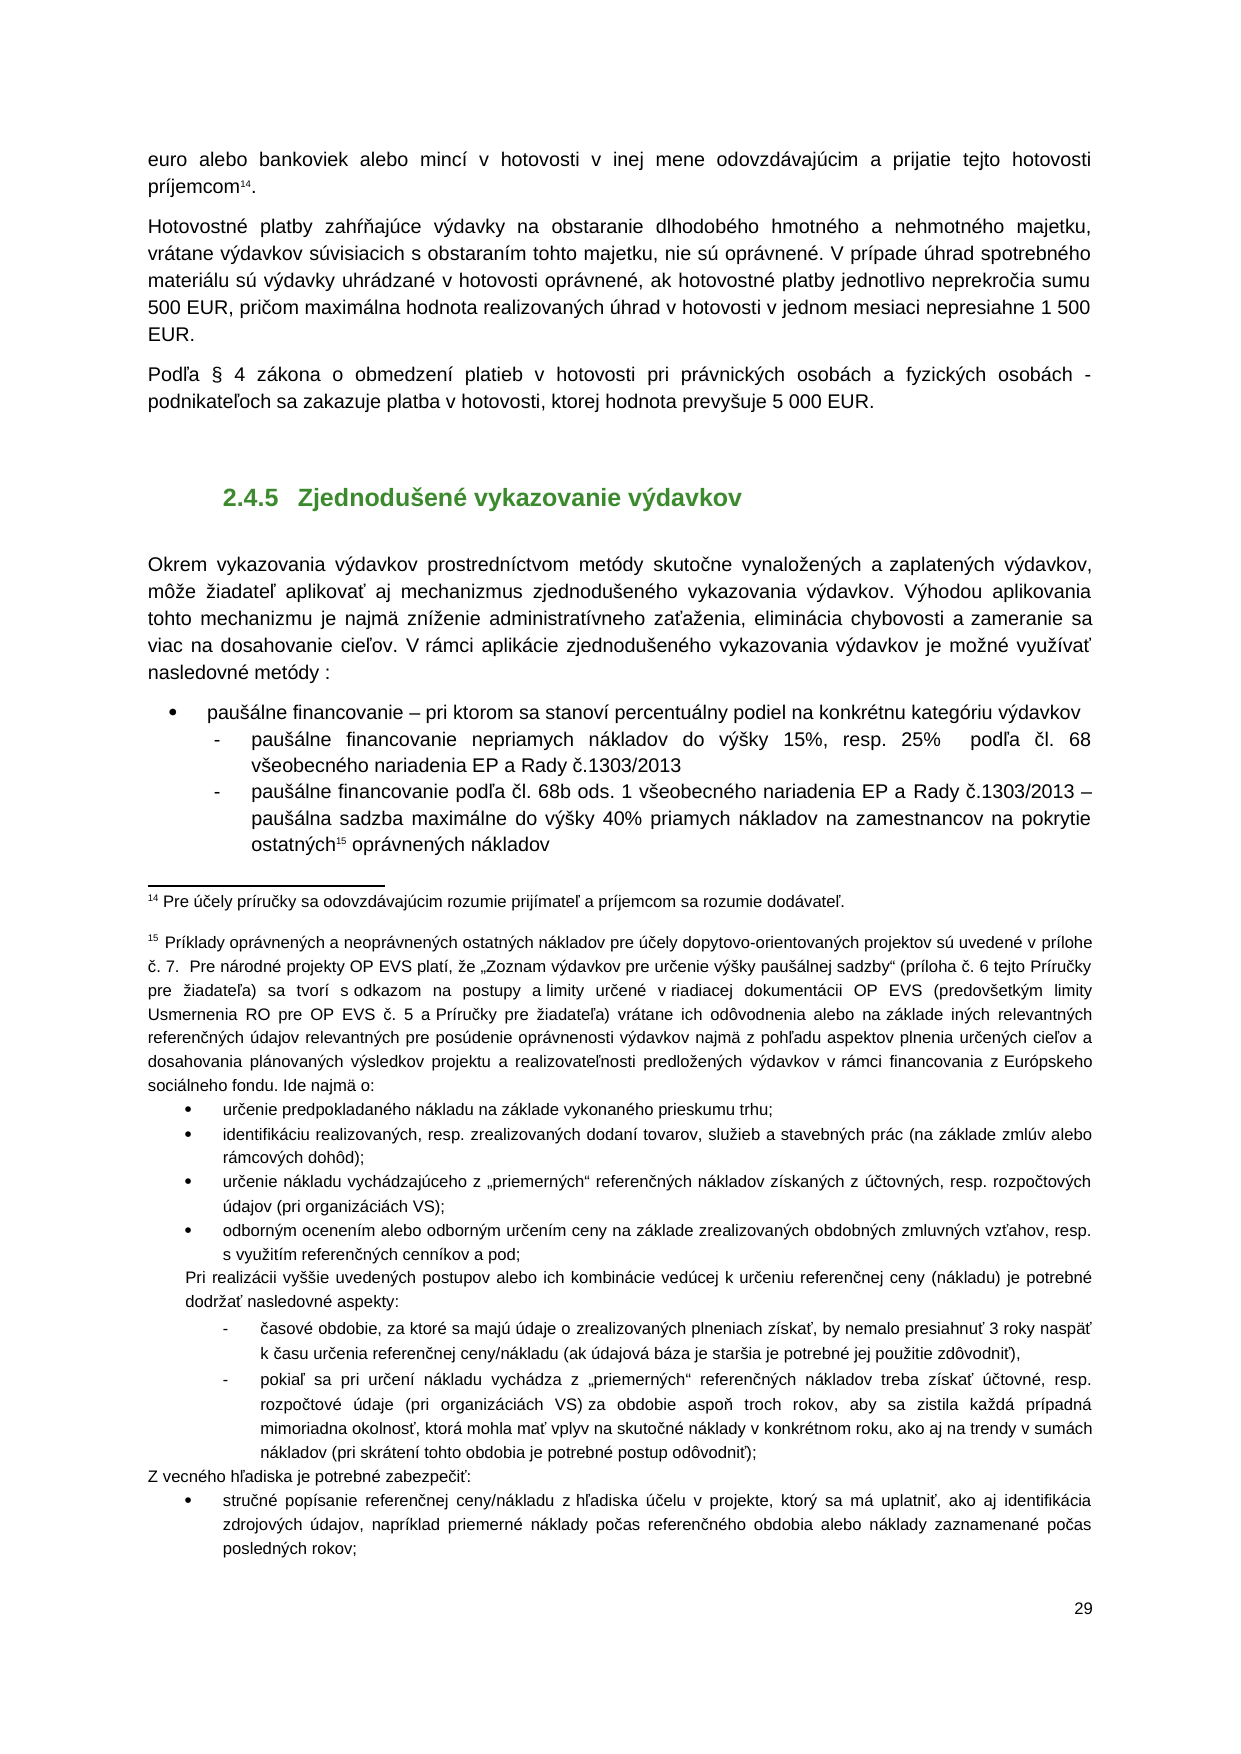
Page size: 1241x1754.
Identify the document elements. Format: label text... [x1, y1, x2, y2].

list paušálne financovanie podľa čl. 68b ods. 1 všeobecného nariadenia EP a Rady č.1303/2013 – paušálna sadzba maximálne do výšky 40% priamych nákladov na zamestnancov na pokrytie ostatných oprávnených nákladov [214, 780, 1092, 855]
text Okrem vykazovania výdavkov prostredníctvom metódy skutočne vynaložených a zaplatených výdavkov, môže žiadateľ aplikovať aj mechanizmus zjednodušeného vykazovania výdavkov. Výhodou aplikovania tohto mechanizmu je najmä zníženie administratívneho zaťaženia, eliminácia chybovosti a zameranie sa viac na dosahovanie cieľov. V rámci aplikácie zjednodušeného vykazovania výdavkov je možné využívať nasledovné metódy : [148, 552, 1092, 684]
subtitle 2.4.5 Zjednodušené vykazovanie výdavkov [223, 482, 1092, 511]
text Hotovostné platby zahŕňajúce výdavky na obstaranie dlhodobého hmotného a nehmotného majetku, vrátane výdavkov súvisiacich s obstaraním tohto majetku, nie sú oprávnené. V prípade úhrad spotrebného materiálu sú výdavky uhrádzané v hotovosti oprávnené, ak hotovostné platby jednotlivo neprekročia sumu 500 EUR, pričom maximálna hodnota realizovaných úhrad v hotovosti v jednom mesiaci nepresiahne 1 500 EUR. [148, 214, 1092, 346]
list paušálne financovanie nepriamych nákladov do výšky 15%, resp. 25% podľa čl. 68 všeobecného nariadenia EP a Rady č.1303/2013 [214, 728, 1092, 777]
list paušálne financovanie – pri ktorom sa stanoví percentuálny podiel na konkrétnu kategóriu výdavkov [169, 701, 1092, 724]
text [148, 148, 1092, 198]
text Podľa § 4 zákona o obmedzení platieb v hotovosti pri právnických osobách a fyzických osobách - podnikateľoch sa zakazuje platba v hotovosti, ktorej hodnota prevyšuje 5 000 EUR. [148, 363, 1092, 413]
